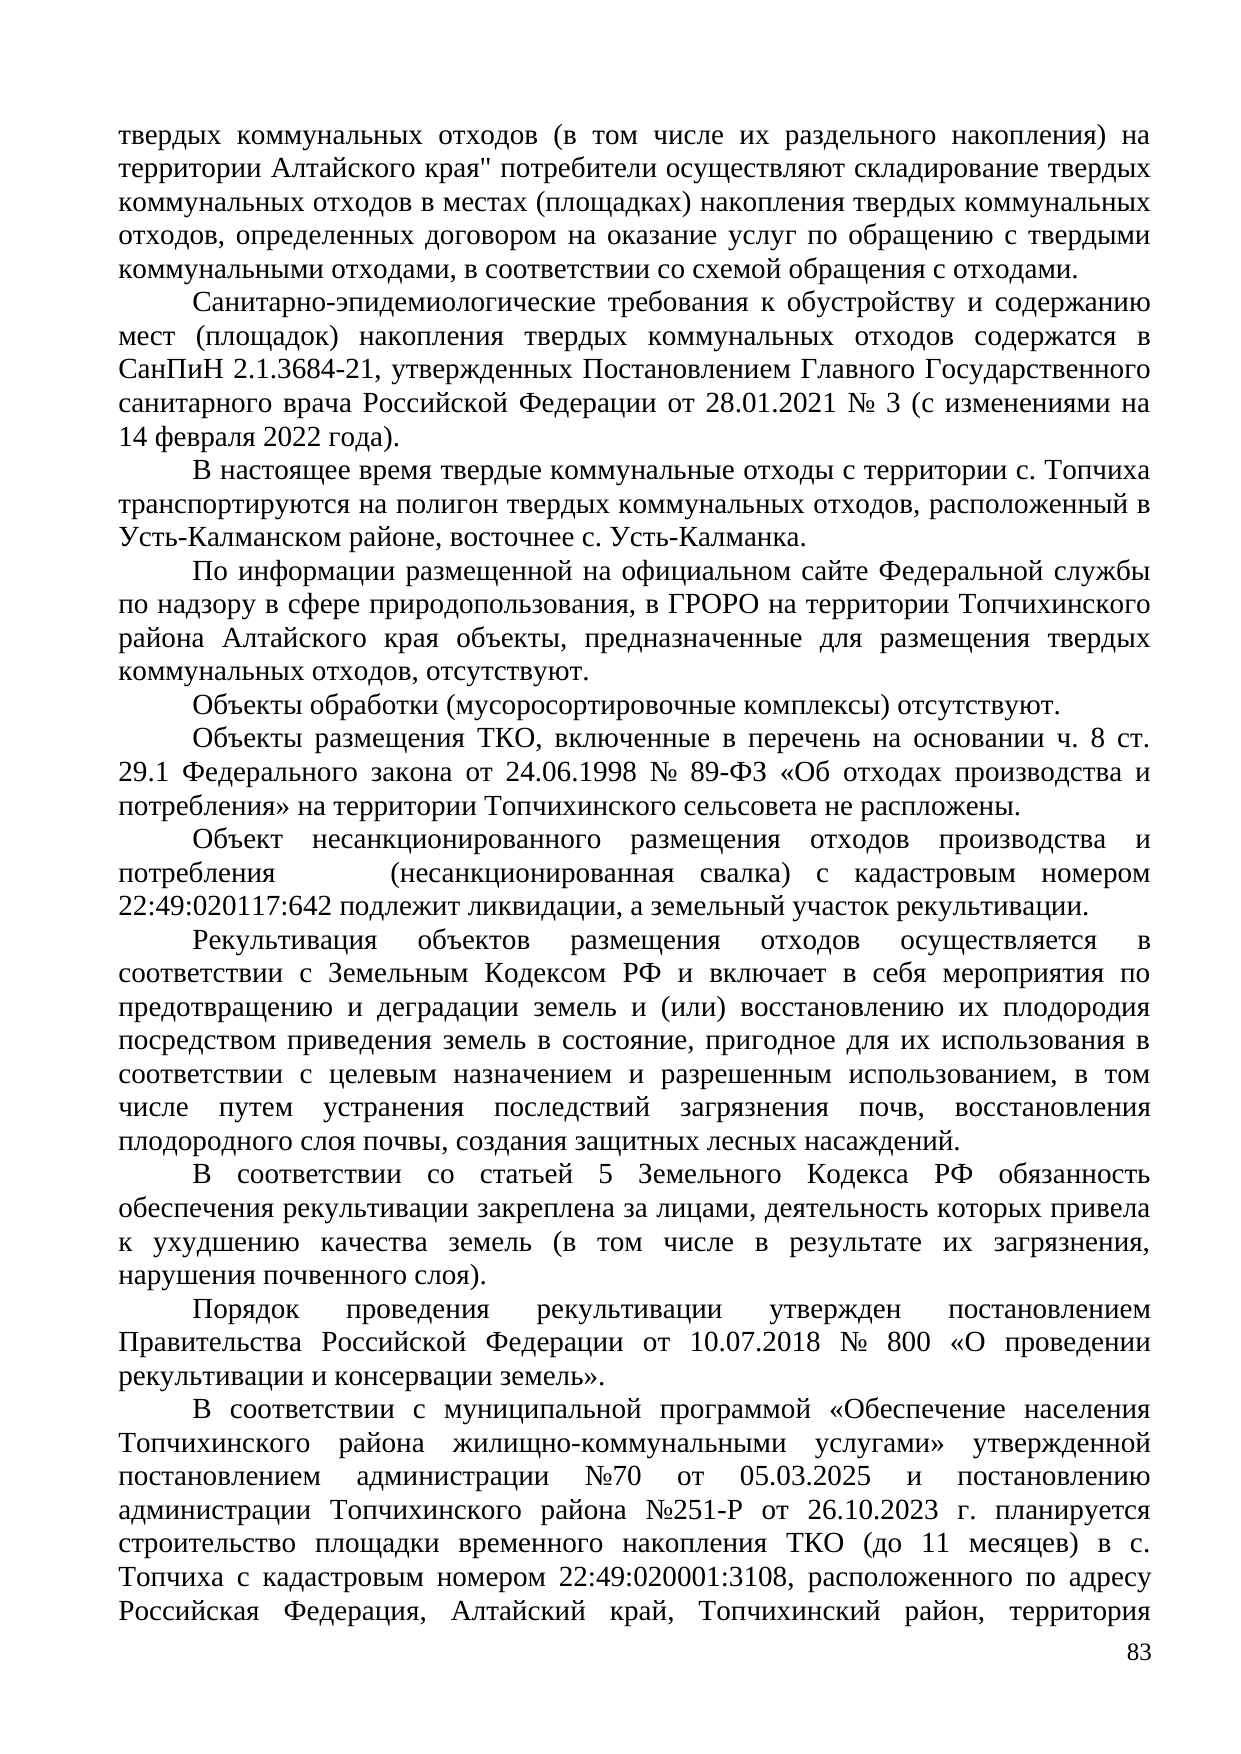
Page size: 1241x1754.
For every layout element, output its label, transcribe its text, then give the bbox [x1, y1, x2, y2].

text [118, 1391, 1152, 1626]
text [118, 117, 1152, 284]
text Объекты обработки (мусоросортировочные комплексы) отсутствуют. [118, 687, 1152, 721]
text В соответствии со статьей 5 Земельного Кодекса РФ обязанность обеспечения рекультивации закреплена за лицами, деятельность которых привела к ухудшению качества земель (в том числе в результате их загрязнения, нарушения почвенного слоя). [118, 1157, 1152, 1291]
text Рекультивация объектов размещения отходов осуществляется в соответствии с Земельным Кодексом РФ и включает в себя мероприятия по предотвращению и деградации земель и (или) восстановлению их плодородия посредством приведения земель в состояние, пригодное для их использования в соответствии с целевым назначением и разрешенным использованием, в том числе путем устранения последствий загрязнения почв, восстановления плодородного слоя почвы, создания защитных лесных насаждений. [118, 922, 1152, 1157]
text По информации размещенной на официальном сайте Федеральной службы по надзору в сфере природопользования, в ГРОРО на территории Топчихинского района Алтайского края объекты, предназначенные для размещения твердых коммунальных отходов, отсутствуют. [118, 553, 1152, 687]
text Объекты размещения ТКО, включенные в перечень на основании ч. 8 ст. 29.1 Федерального закона от 24.06.1998 № 89-ФЗ «Об отходах производства и потребления» на территории Топчихинского сельсовета не распложены. [118, 721, 1152, 821]
text Объект несанкционированного размещения отходов производства и потребления (несанкционированная свалка) с кадастровым номером 22:49:020117:642 подлежит ликвидации, а земельный участок рекультивации. [118, 821, 1152, 922]
text Санитарно-эпидемиологические требования к обустройству и содержанию мест (площадок) накопления твердых коммунальных отходов содержатся в СанПиН 2.1.3684-21, утвержденных Постановлением Главного Государственного санитарного врача Российской Федерации от 28.01.2021 № 3 (с изменениями на 14 февраля 2022 года). [118, 284, 1152, 452]
text Порядок проведения рекультивации утвержден постановлением Правительства Российской Федерации от 10.07.2018 № 800 «О проведении рекультивации и консервации земель». [118, 1291, 1152, 1391]
text В настоящее время твердые коммунальные отходы с территории с. Топчиха транспортируются на полигон твердых коммунальных отходов, расположенный в Усть-Калманском районе, восточнее с. Усть-Калманка. [118, 452, 1152, 553]
